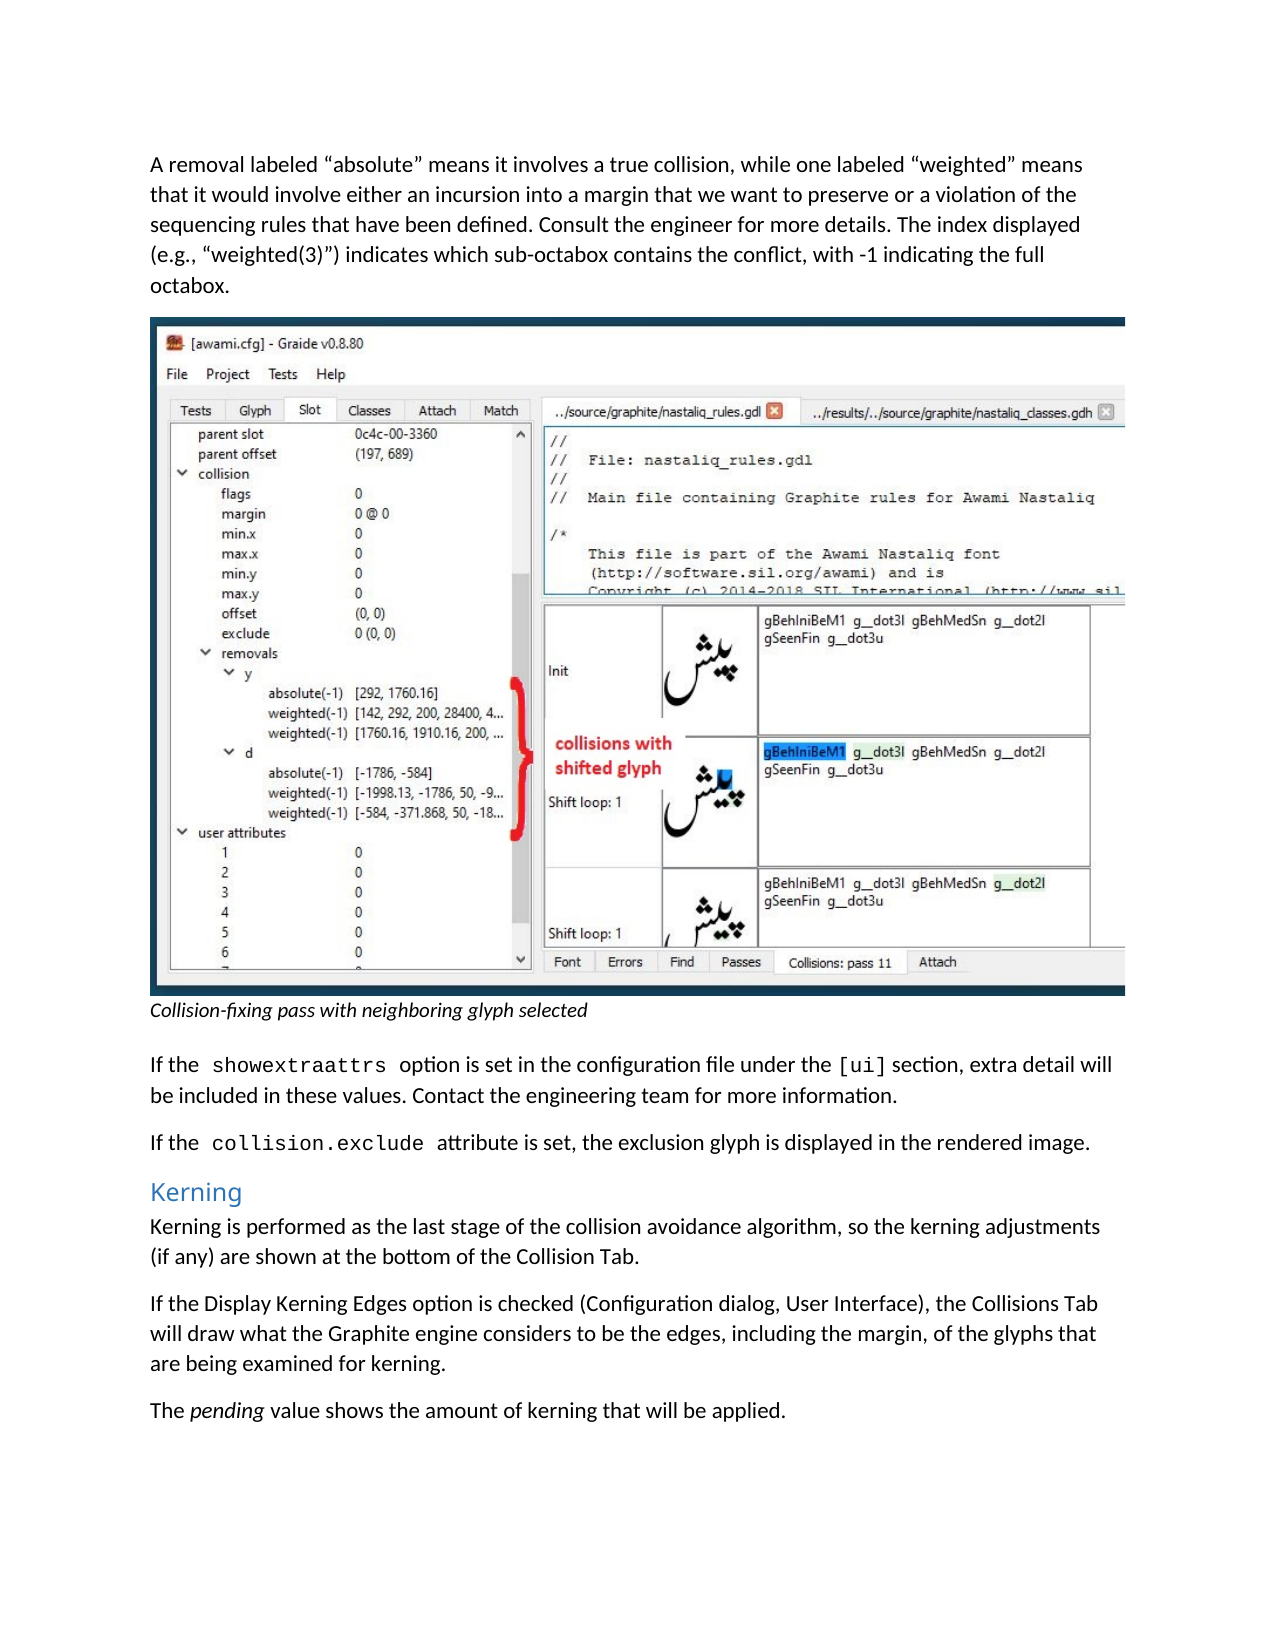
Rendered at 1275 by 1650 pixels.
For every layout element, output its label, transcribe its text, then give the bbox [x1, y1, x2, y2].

picture [150, 317, 1125, 996]
text If the Display Kerning Edges option is checked (Configuration dialog, User Interface), the Collisions Tab will draw what the Graphite engine considers to be the edges, including the margin, of the glyphs that are being examined for kerning. [150, 1289, 1125, 1377]
text The pending value shows the amount of kerning that will be applied. [150, 1396, 1125, 1424]
text If the collision.exclude attribute is set, the exclusion glyph is displayed in the rendered image. [150, 1128, 1125, 1156]
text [150, 150, 1125, 299]
text If the showextraattrs option is set in the configuration file under the [ui] section, extra detail will be included in these values. Contact the engineering team for more information. [150, 1050, 1125, 1109]
text Collision-fixing pass with neighboring glyph selected [150, 998, 1125, 1023]
subtitle Kerning [150, 1175, 1125, 1209]
text Kerning is performed as the last stage of the collision avoidance algorithm, so the kerning adjustments (if any) are shown at the bottom of the Collision Tab. [150, 1212, 1125, 1270]
